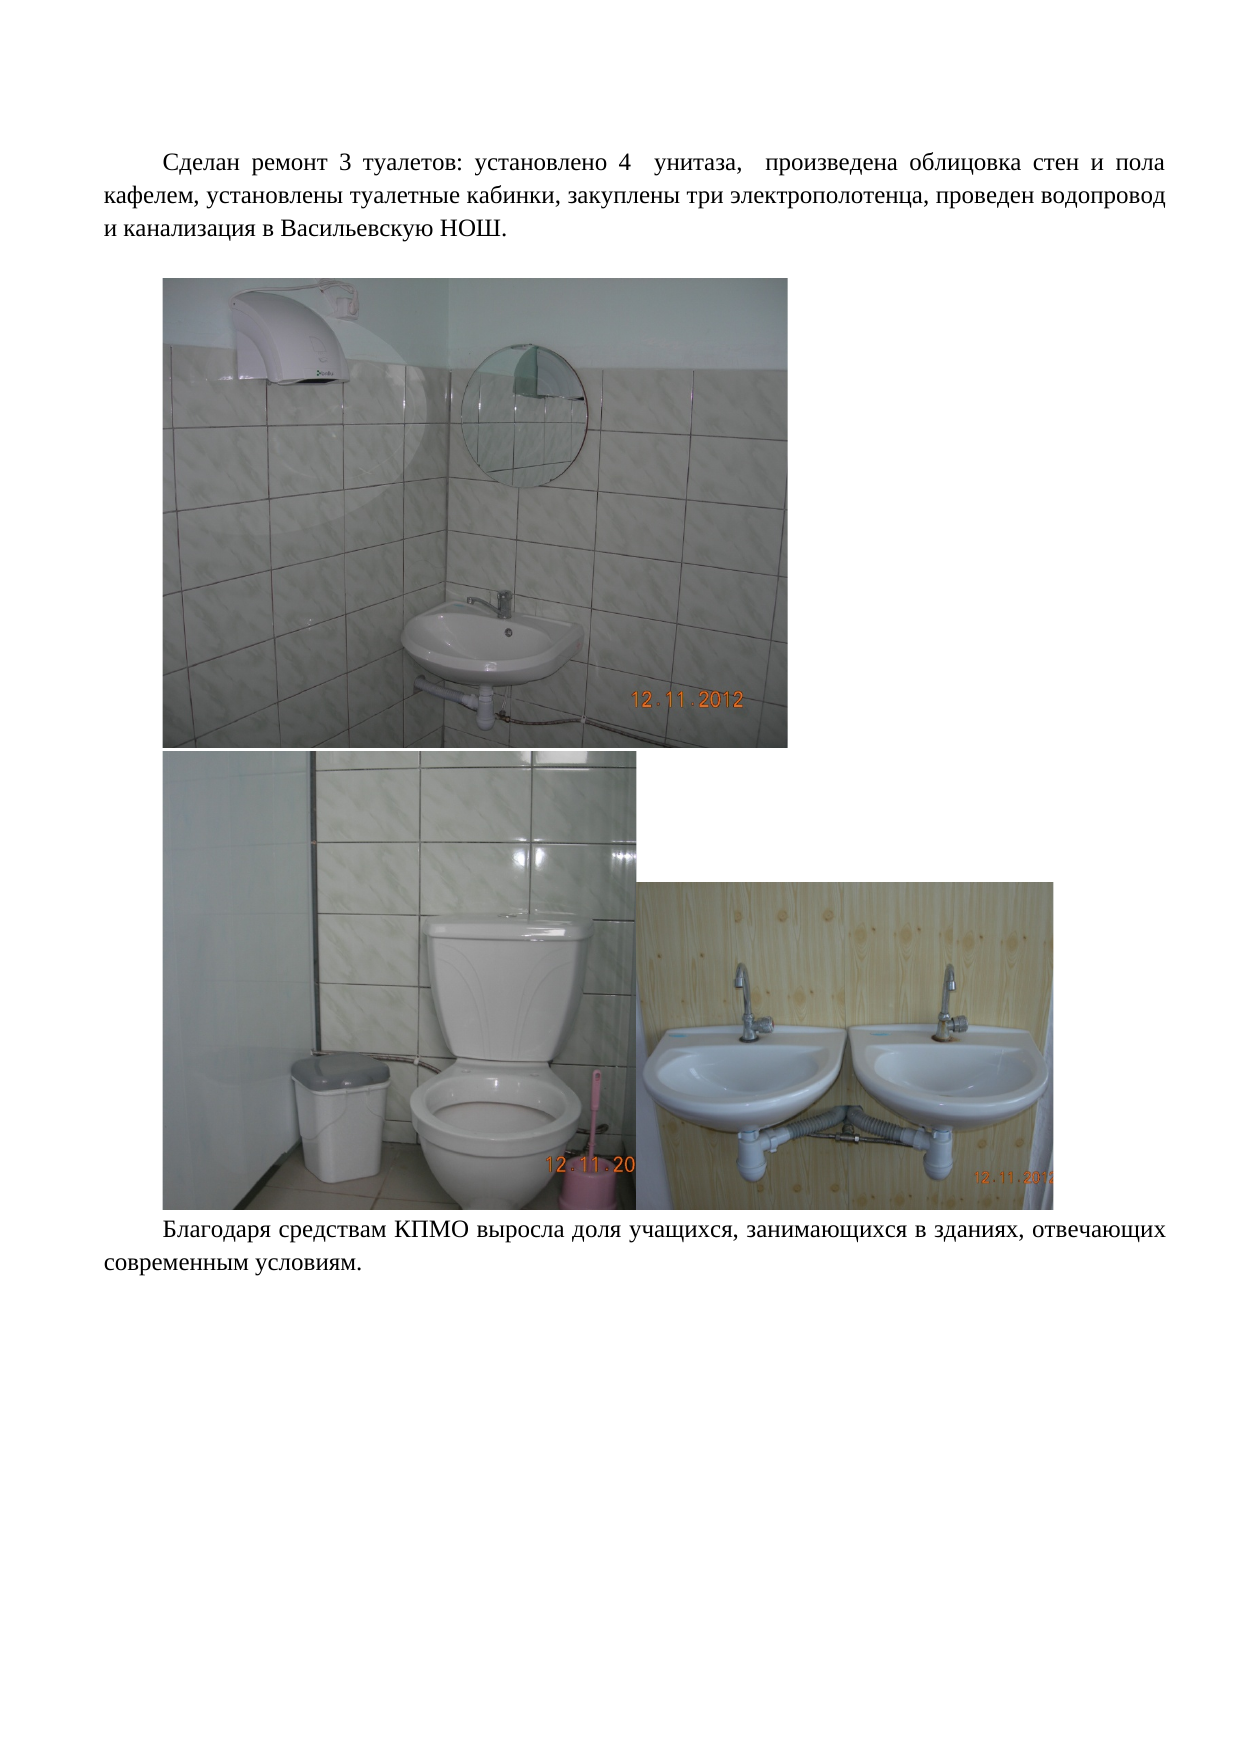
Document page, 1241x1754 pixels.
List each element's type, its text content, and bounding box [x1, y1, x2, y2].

text Благодаря средствам КПМО выросла доля учащихся, занимающихся в зданиях, отвечающих современным условиям. [103, 1214, 1167, 1276]
picture [162, 751, 1054, 1210]
text Сделан ремонт 3 туалетов: установлено 4 унитаза, произведена облицовка стен и пола кафелем, установлены туалетные кабинки, закуплены три электрополотенца, проведен водопровод и канализация в Васильевскую НОШ. [103, 147, 1167, 242]
picture [162, 278, 788, 748]
